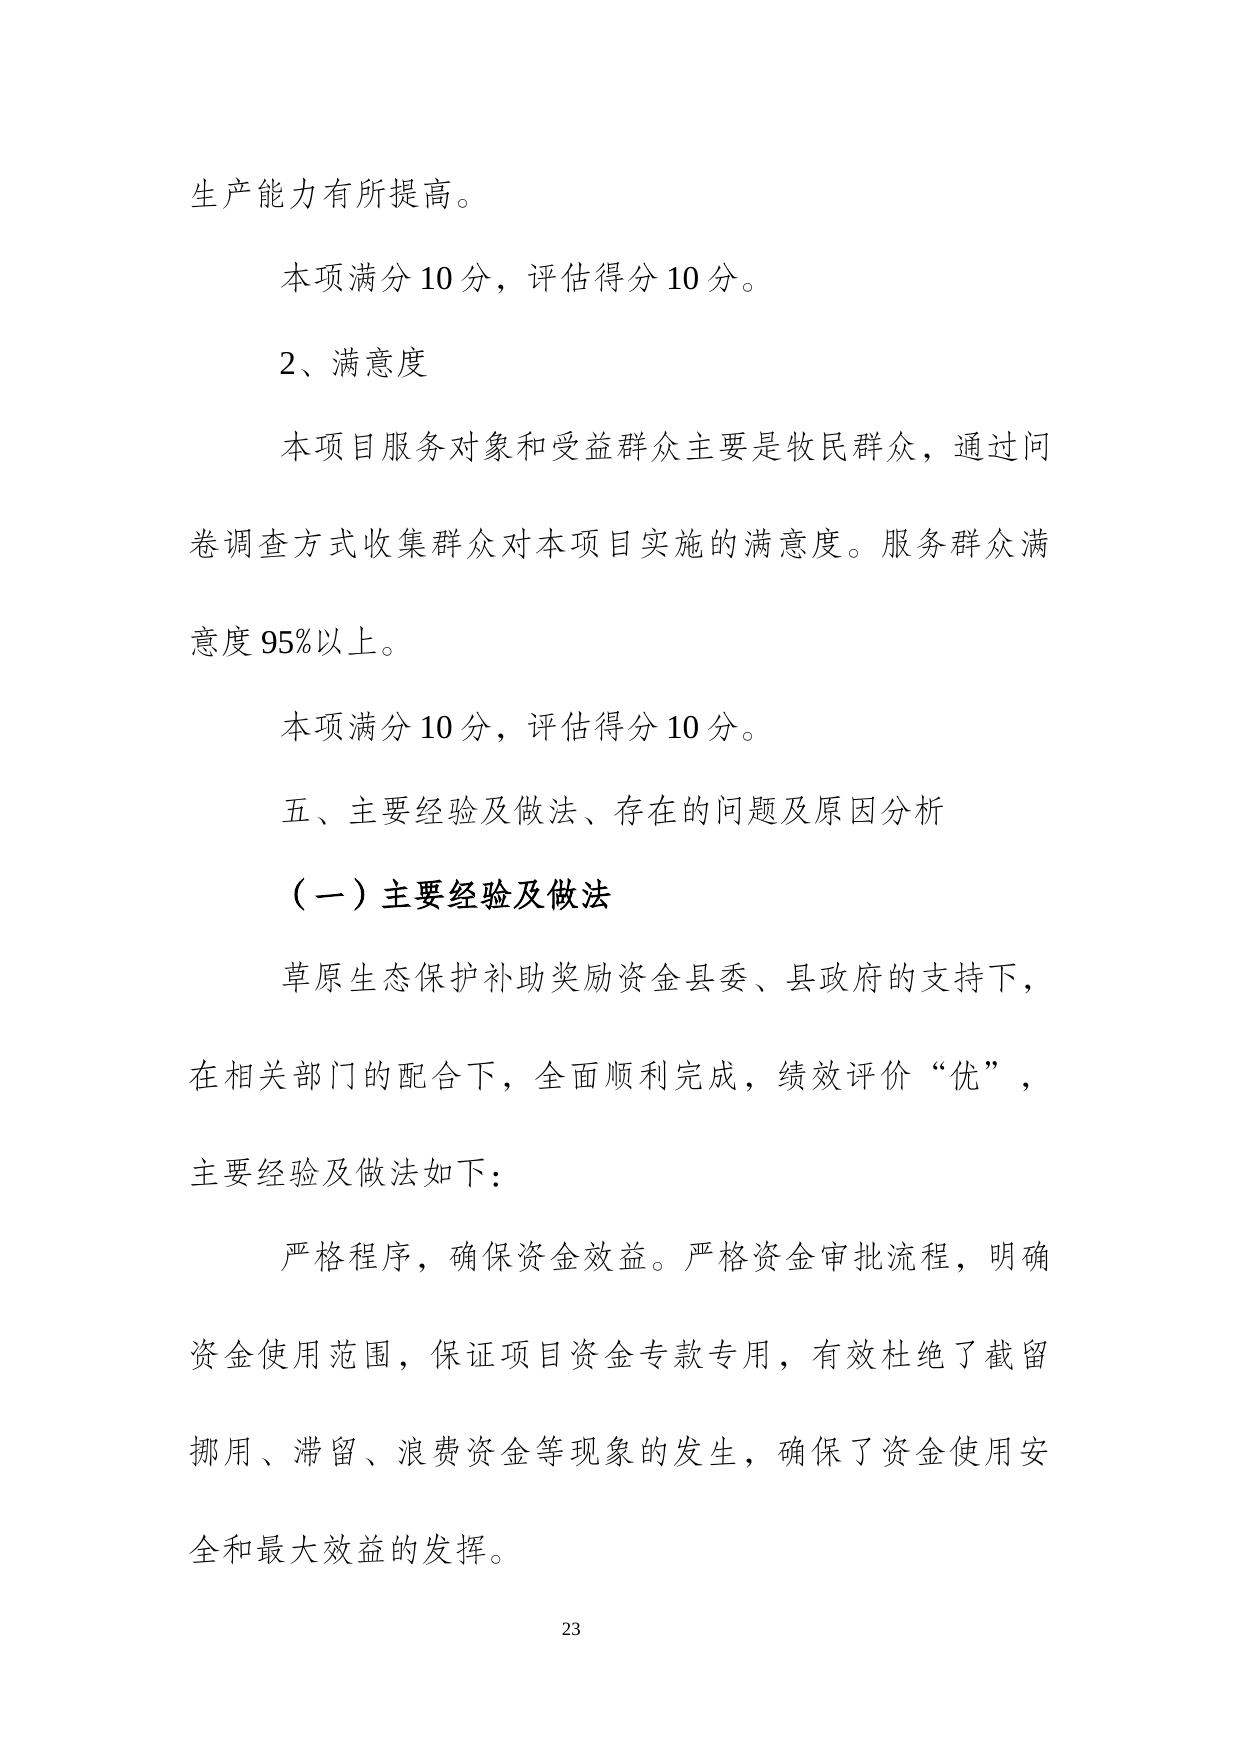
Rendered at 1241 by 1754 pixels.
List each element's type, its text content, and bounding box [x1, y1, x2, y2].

text 严格程序，确保资金效益。严格资金审批流程，明确资金使用范围，保证项目资金专款专用，有效杜绝了截留、挪用、滞留、浪费资金等现象的发生，确保了资金使用安全和最大效益的发挥。 [187, 1225, 1053, 1583]
text 本项满分10分，评估得分10分。 [187, 694, 1053, 759]
text 本项目服务对象和受益群众主要是牧民群众，通过问卷调查方式收集群众对本项目实施的满意度。服务群众满意度95%以上。 [187, 415, 1053, 675]
text 本项满分10分，评估得分10分。 [187, 246, 1053, 311]
text 2、满意度 [187, 330, 1053, 395]
subtitle （一）主要经验及做法 [187, 863, 1053, 928]
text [187, 162, 1053, 227]
text 草原生态保护补助奖励资金县委、县政府的支持下，在相关部门的配合下，全面顺利完成，绩效评价“优”，主要经验及做法如下： [187, 947, 1053, 1207]
subtitle 五、主要经验及做法、存在的问题及原因分析 [187, 779, 1053, 844]
